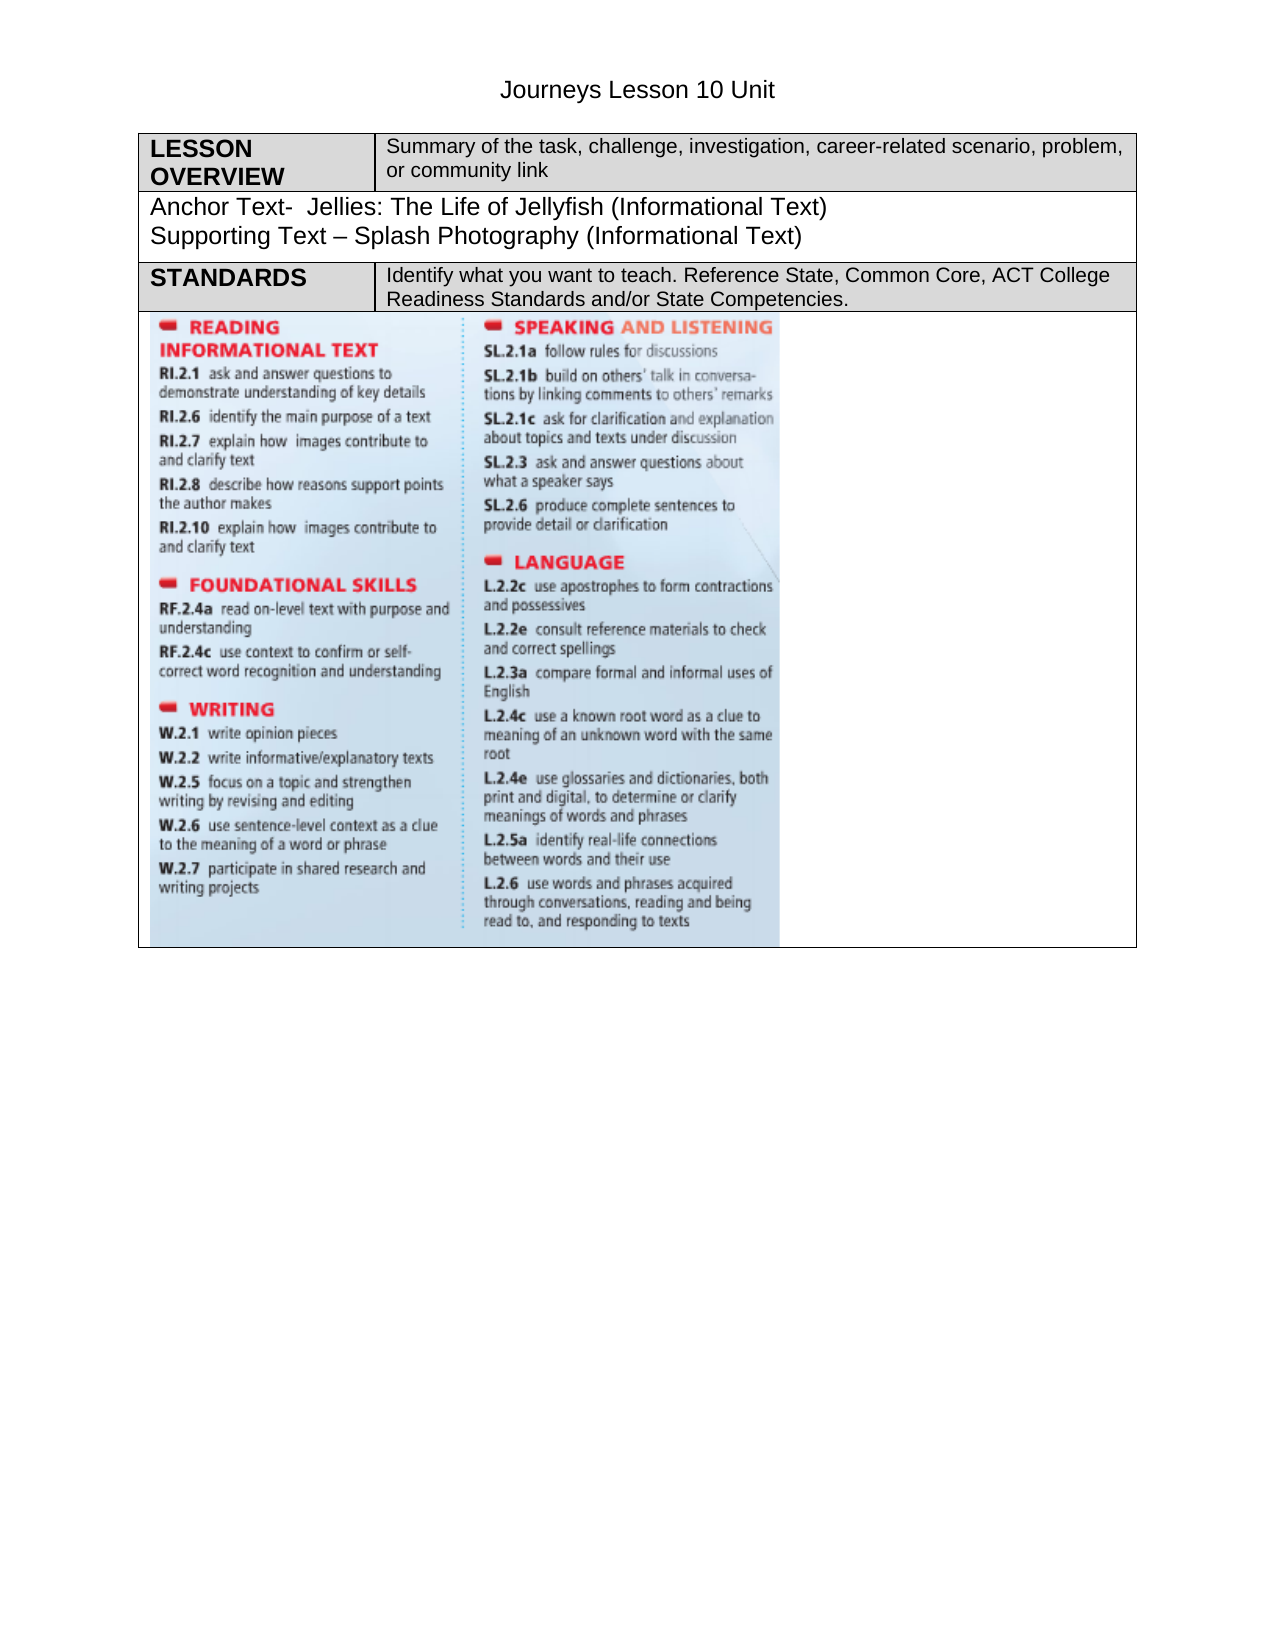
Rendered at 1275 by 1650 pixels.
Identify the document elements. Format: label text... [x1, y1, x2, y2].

table_cell [780, 312, 1136, 947]
table_cell Anchor Text- Jellies: The Life of Jellyfish (Informational Text) Supporting Text – Splash Photography (Informational Text) [139, 192, 1136, 262]
table_cell STANDARDS [139, 263, 374, 311]
table_cell [139, 312, 150, 947]
table_cell Identify what you want to teach. Reference State, Common Core, ACT College Readiness Standards and/or State Competencies. [376, 263, 1136, 311]
table_header LESSON OVERVIEW [139, 134, 374, 191]
table_header Summary of the task, challenge, investigation, career-related scenario, problem, or community link [376, 134, 1136, 191]
picture [150, 312, 780, 947]
